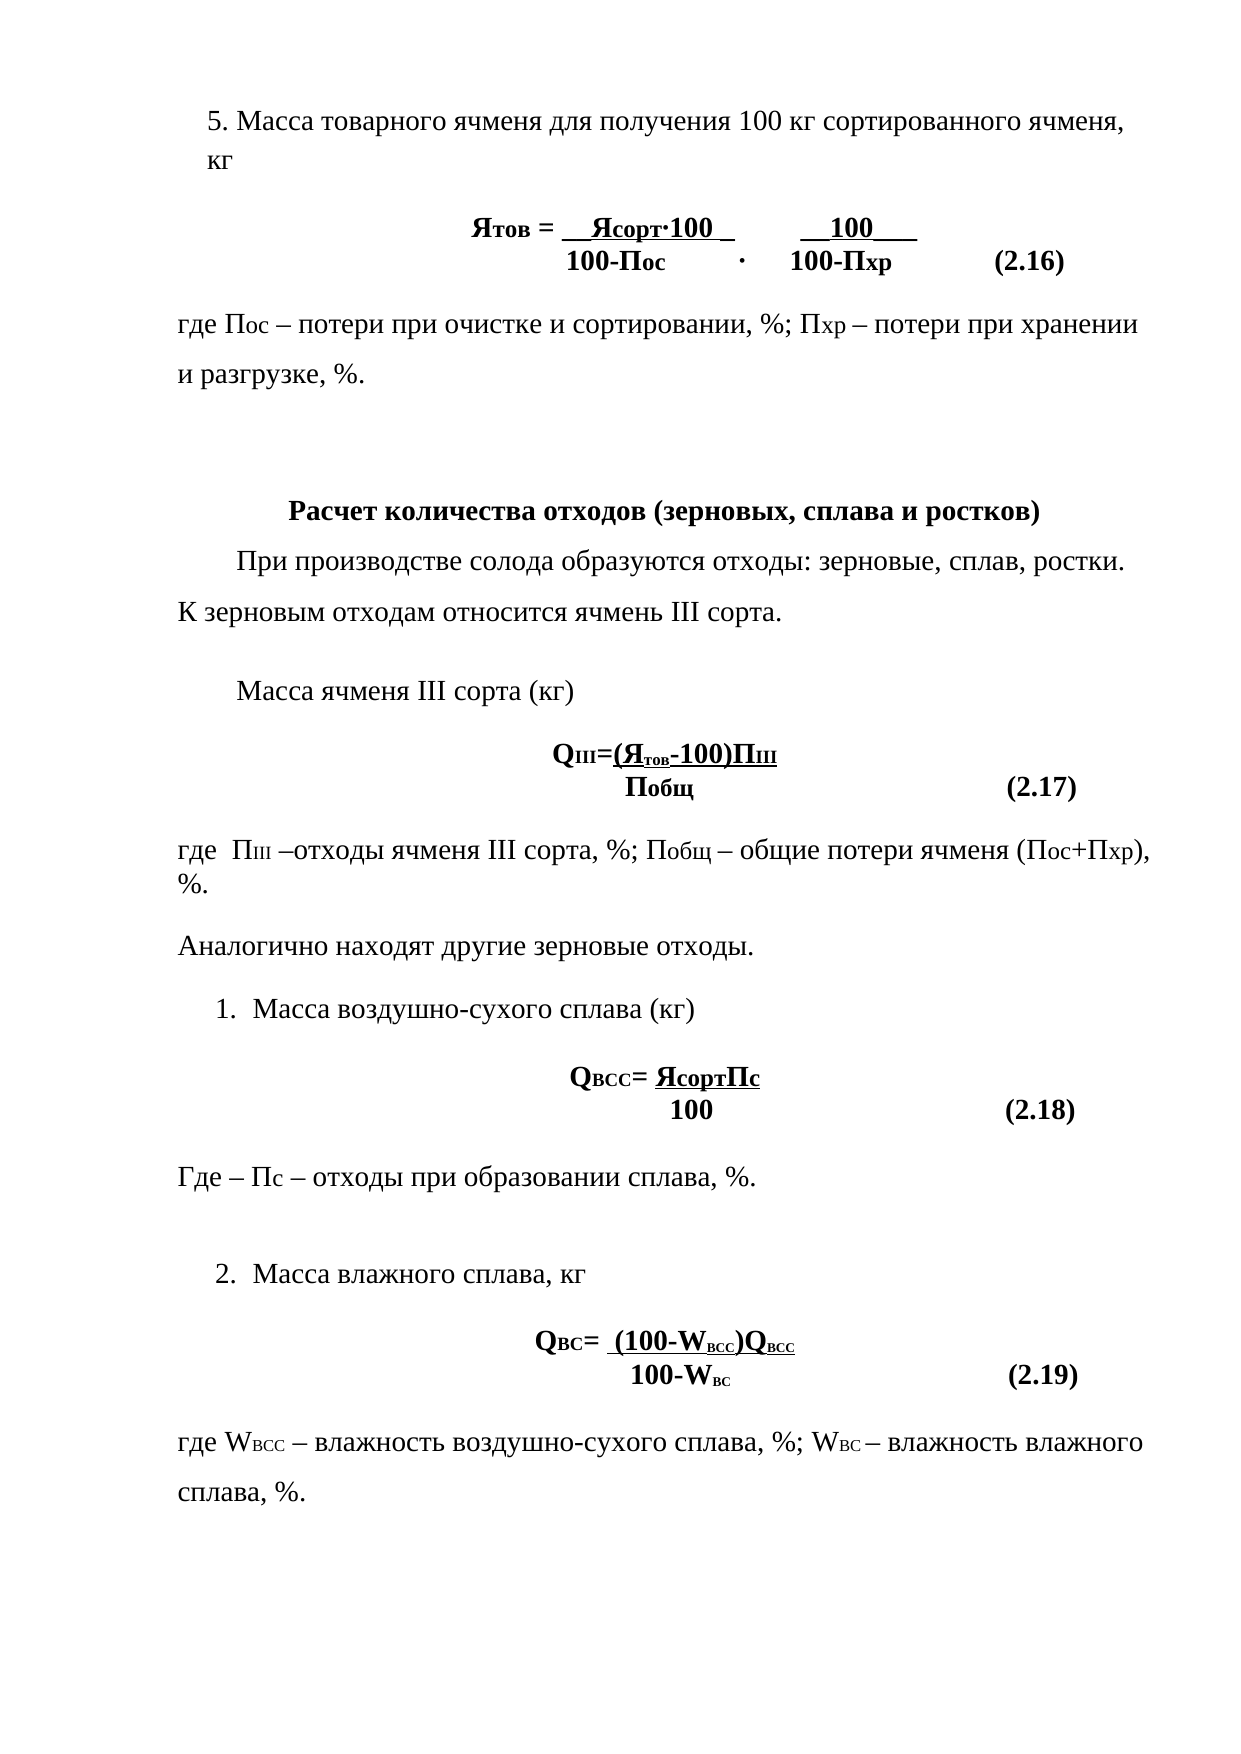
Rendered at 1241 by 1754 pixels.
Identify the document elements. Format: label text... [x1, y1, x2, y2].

list Масса воздушно-сухого сплава (кг) [215, 991, 1152, 1025]
list Масса влажного сплава, кг [215, 1256, 1152, 1289]
text где ПIII –отходы ячменя III сорта, %; Побщ – общие потери ячменя (Пос+Пхр), %. [177, 832, 1152, 899]
text 5. Масса товарного ячменя для получения 100 кг сортированного ячменя, кг [207, 103, 1152, 176]
text 100 (2.18) [177, 1092, 1152, 1126]
text При производстве солода образуются отходы: зерновые, сплав, ростки. К зерновым отходам относится ячмень III сорта. [177, 543, 1152, 627]
text Где – Пс – отходы при образовании сплава, %. [177, 1159, 1152, 1193]
text где Пос – потери при очистке и сортировании, %; Пхр – потери при хранении и разгрузке, %. [177, 306, 1152, 390]
text QIII=(Ятов-100)ПIII [177, 736, 1152, 769]
text где WВСС – влажность воздушно-сухого сплава, %; WВС – влажность влажного сплава, %. [177, 1424, 1152, 1508]
text QВС= (100-WВСС)QВСС [177, 1323, 1152, 1357]
text Ятов = __Ясорт∙100 _ __100___ [236, 210, 1152, 243]
text Масса ячменя III сорта (кг) [177, 673, 1152, 707]
text Аналогично находят другие зерновые отходы. [177, 928, 1152, 962]
text QВСС= ЯсортПс [177, 1059, 1152, 1092]
text 100-Пос ∙ 100-Пхр (2.16) [236, 243, 1152, 277]
subtitle Расчет количества отходов (зерновых, сплава и ростков) [177, 493, 1152, 527]
text Побщ (2.17) [177, 769, 1152, 803]
text 100-WВС (2.19) [177, 1357, 1152, 1391]
